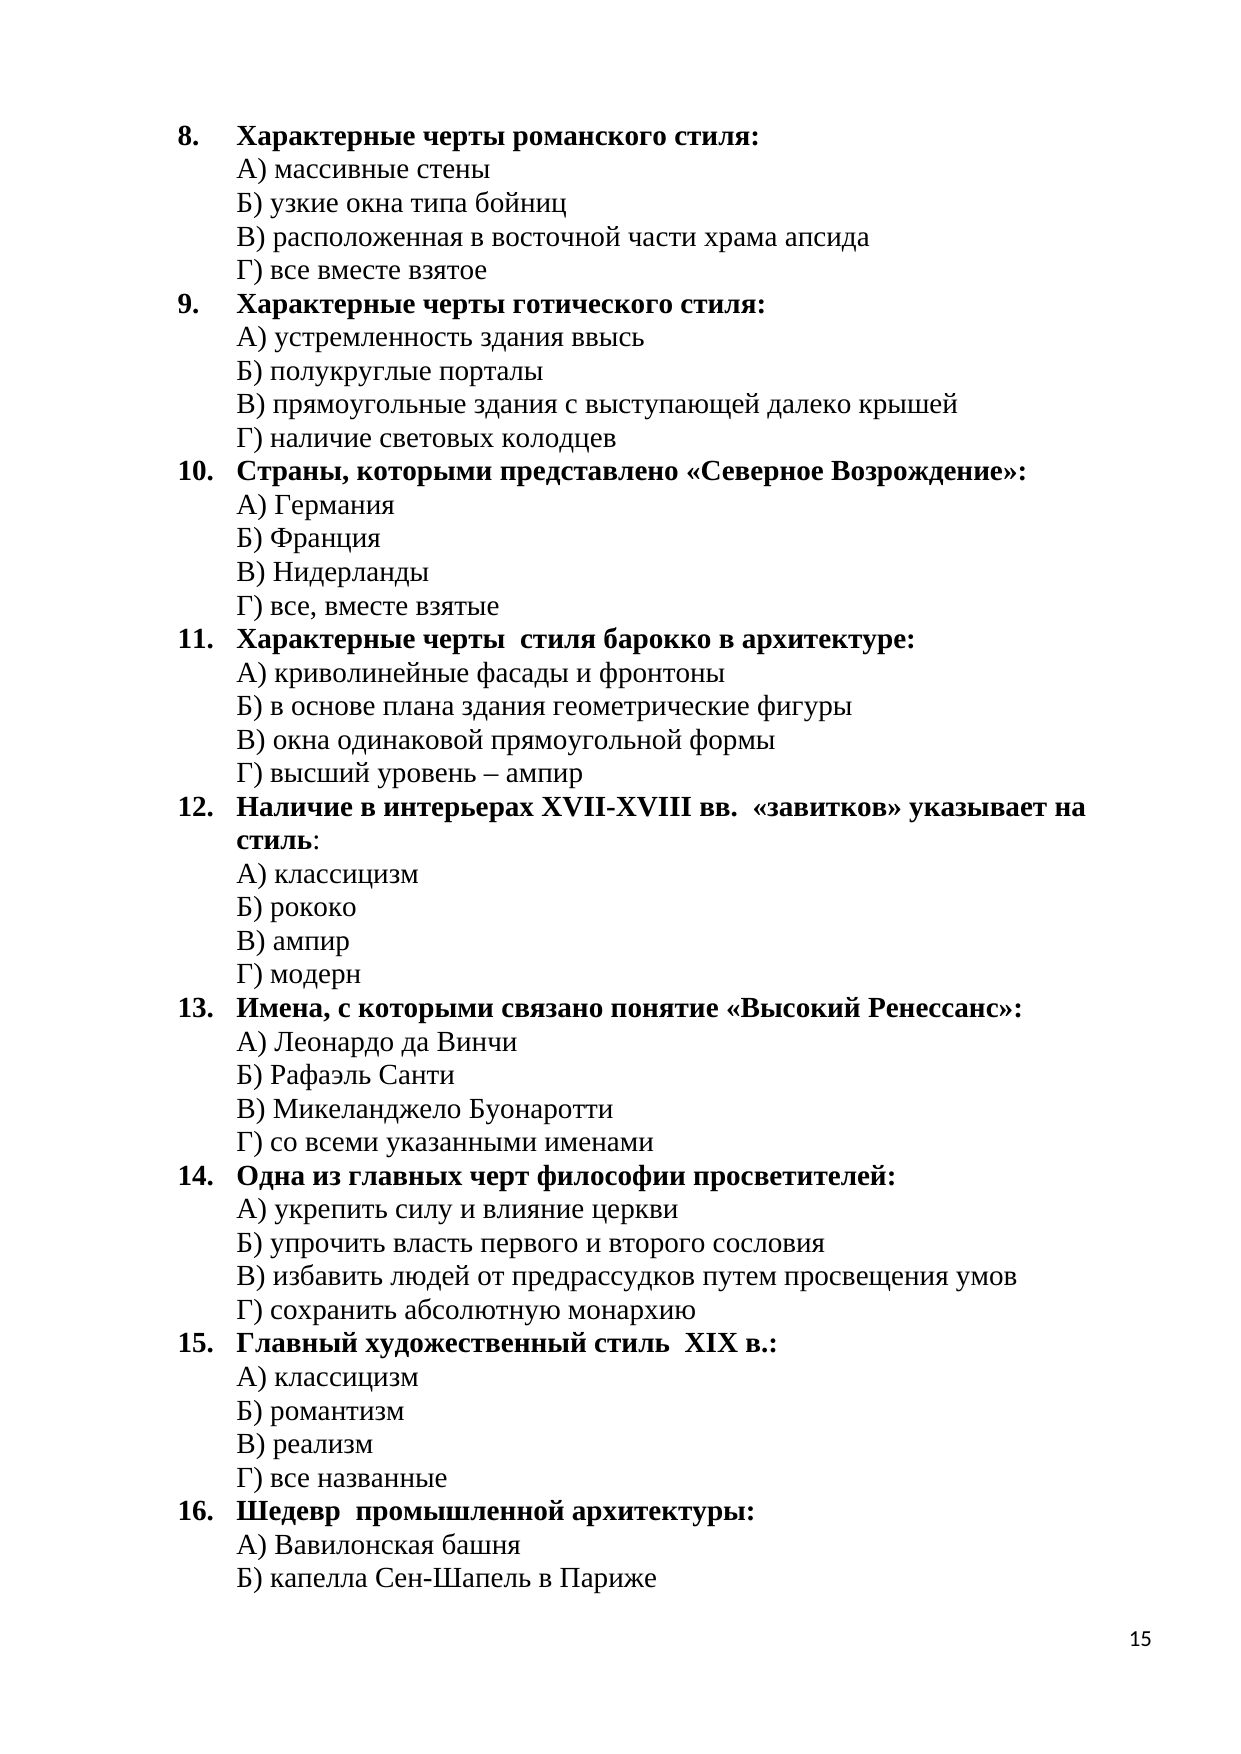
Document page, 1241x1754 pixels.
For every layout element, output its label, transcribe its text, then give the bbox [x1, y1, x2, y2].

list Имена, с которыми связано понятие «Высокий Ренессанс»: [177, 990, 1152, 1024]
list В) расположенная в восточной части храма апсида [236, 219, 1152, 252]
list Б) упрочить власть первого и второго сословия [236, 1225, 1152, 1258]
list Г) модерн [236, 957, 1152, 990]
list Главный художественный стиль XIX в.: [177, 1326, 1152, 1359]
list В) реализм [236, 1426, 1152, 1460]
list А) Леонардо да Винчи [236, 1024, 1152, 1057]
list А) укрепить силу и влияние церкви [236, 1191, 1152, 1225]
list Характерные черты романского стиля: [177, 118, 1152, 152]
list А) Германия [236, 487, 1152, 521]
list Б) узкие окна типа бойниц [236, 185, 1152, 219]
list Характерные черты стиля барокко в архитектуре: [177, 621, 1152, 655]
list Б) Франция [236, 521, 1152, 554]
list А) Вавилонская башня [236, 1527, 1152, 1560]
list А) массивные стены [236, 152, 1152, 185]
list Характерные черты готического стиля: [177, 286, 1152, 319]
list Шедевр промышленной архитектуры: [177, 1493, 1152, 1527]
list А) устремленность здания ввысь [236, 319, 1152, 353]
list Страны, которыми представлено «Северное Возрождение»: [177, 453, 1152, 487]
list В) ампир [236, 923, 1152, 957]
list А) классицизм [236, 856, 1152, 889]
list Наличие в интерьерах XVII-XVIII вв. «завитков» указывает на стиль: [177, 789, 1152, 856]
list Г) все вместе взятое [236, 252, 1152, 286]
list В) Микеланджело Буонаротти [236, 1091, 1152, 1124]
list Б) полукруглые порталы [236, 353, 1152, 386]
list Б) капелла Сен-Шапель в Париже [236, 1560, 1152, 1594]
list Г) все названные [236, 1460, 1152, 1493]
list В) прямоугольные здания с выступающей далеко крышей [236, 386, 1152, 420]
list Г) наличие световых колодцев [236, 420, 1152, 453]
list Г) со всеми указанными именами [236, 1124, 1152, 1158]
list А) классицизм [236, 1359, 1152, 1393]
list Г) высший уровень – ампир [236, 755, 1152, 789]
list Одна из главных черт философии просветителей: [177, 1158, 1152, 1191]
list В) окна одинаковой прямоугольной формы [236, 722, 1152, 755]
list А) криволинейные фасады и фронтоны [236, 655, 1152, 688]
list В) Нидерланды [236, 554, 1152, 588]
list Г) сохранить абсолютную монархию [236, 1292, 1152, 1326]
list Г) все, вместе взятые [236, 588, 1152, 621]
list Б) рококо [236, 889, 1152, 923]
list Б) в основе плана здания геометрические фигуры [236, 688, 1152, 722]
list В) избавить людей от предрассудков путем просвещения умов [236, 1258, 1152, 1292]
list Б) романтизм [236, 1393, 1152, 1426]
list Б) Рафаэль Санти [236, 1057, 1152, 1091]
